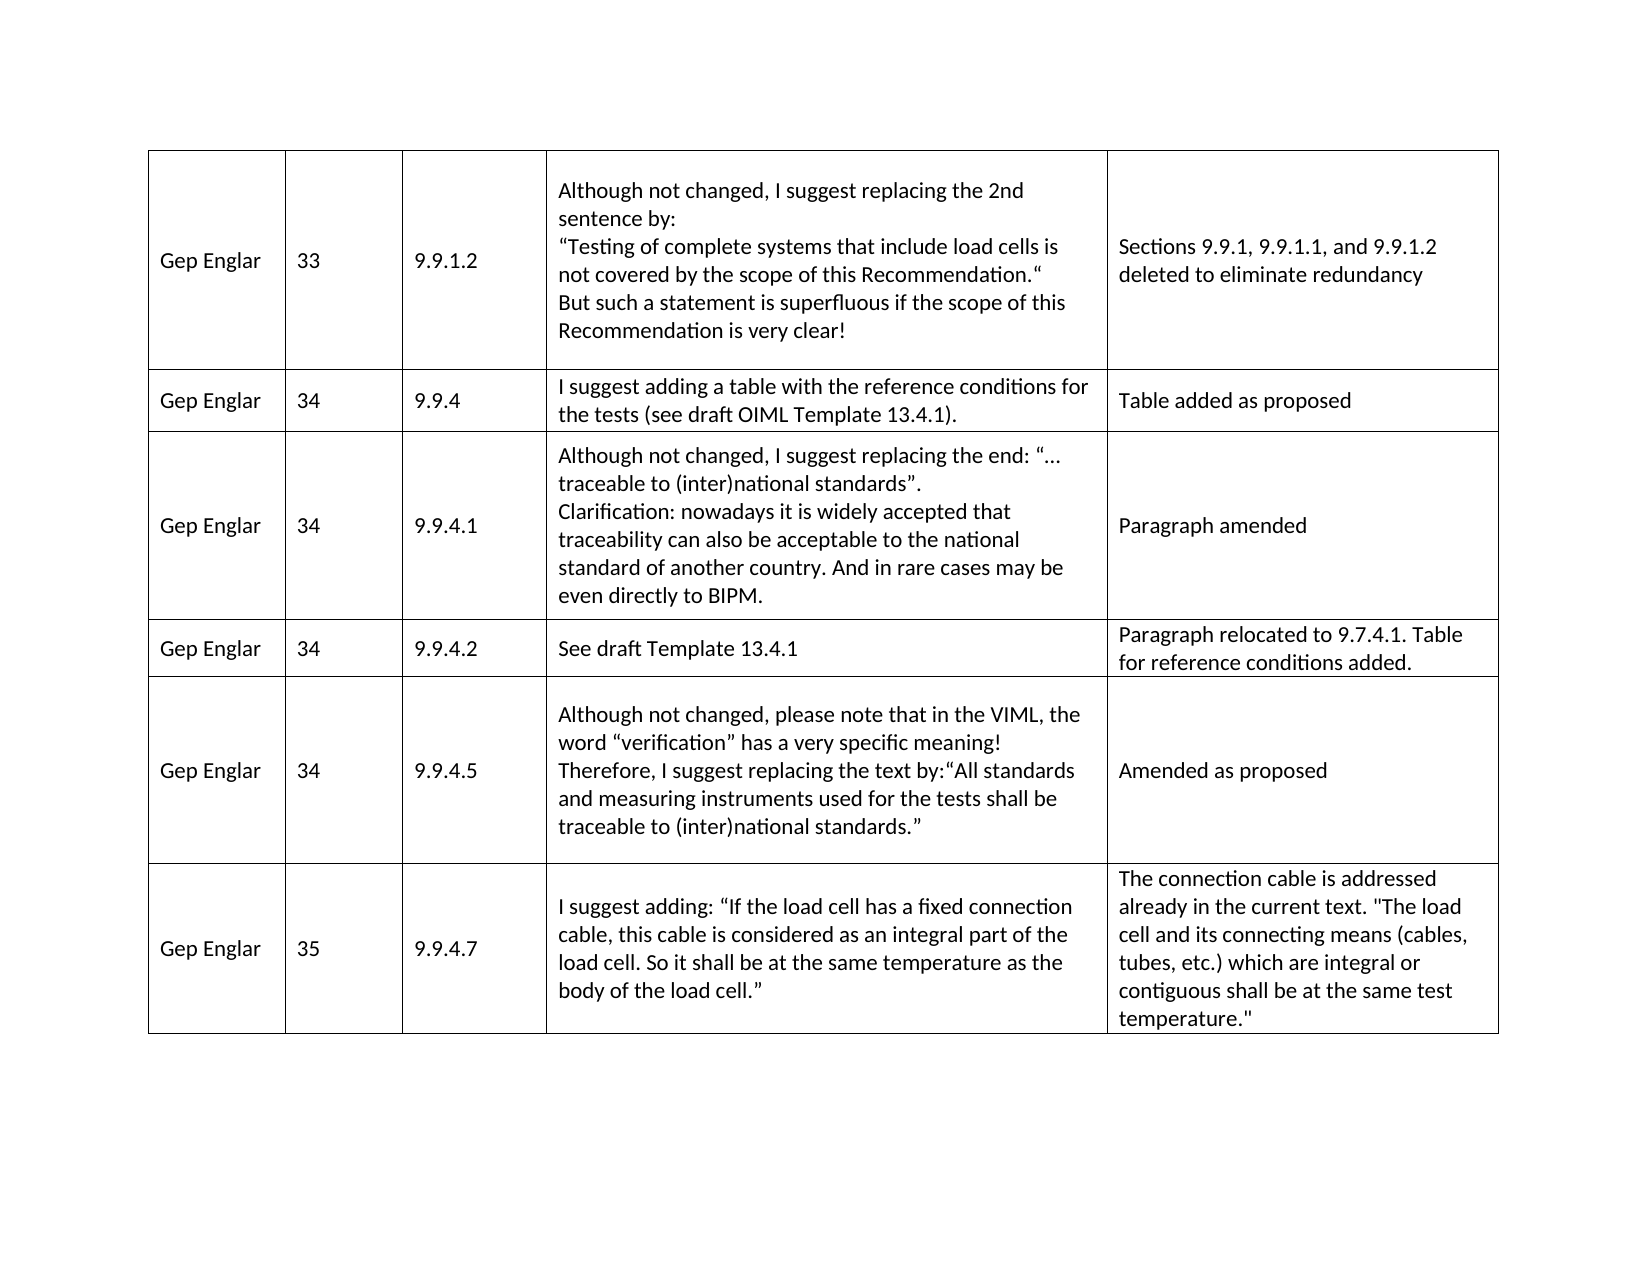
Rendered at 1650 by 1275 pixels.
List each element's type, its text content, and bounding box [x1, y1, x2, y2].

table_cell Gep Englar [149, 151, 285, 369]
table_cell Although not changed, I suggest replacing the 2nd sentence by: “Testing of complete systems that include load cells is not covered by the scope of this Recommendation.“ But such a statement is superfluous if the scope of this Recommendation is very clear! [547, 151, 1107, 369]
table_cell Gep Englar [149, 432, 285, 619]
table_cell Gep Englar [149, 864, 285, 1032]
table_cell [1108, 151, 1498, 369]
table_cell The connection cable is addressed already in the current text. "The load cell and its connecting means (cables, tubes, etc.) which are integral or contiguous shall be at the same test temperature." [1108, 864, 1498, 1032]
table_cell Although not changed, please note that in the VIML, the word “verification” has a very specific meaning!Therefore, I suggest replacing the text by:“All standards and measuring instruments used for the tests shall be traceable to (inter)national standards.” [547, 677, 1107, 863]
table_cell Amended as proposed [1108, 677, 1498, 863]
table_cell 34 [286, 677, 402, 863]
table_cell 9.9.4.2 [403, 620, 546, 676]
table_cell Gep Englar [149, 677, 285, 863]
table_cell 9.9.1.2 [403, 151, 546, 369]
table_cell 9.9.4.1 [403, 432, 546, 619]
table_cell 9.9.4.5 [403, 677, 546, 863]
table_cell Gep Englar [149, 620, 285, 676]
table_cell 35 [286, 864, 402, 1032]
table_cell 34 [286, 370, 402, 431]
table_cell 33 [286, 151, 402, 369]
table_cell See draft Template 13.4.1 [547, 620, 1107, 676]
table_cell I suggest adding: “If the load cell has a fixed connection cable, this cable is considered as an integral part of the load cell. So it shall be at the same temperature as the body of the load cell.” [547, 864, 1107, 1032]
table_cell Gep Englar [149, 370, 285, 431]
table_cell 9.9.4.7 [403, 864, 546, 1032]
table_cell Table added as proposed [1108, 370, 1498, 431]
table_cell Paragraph relocated to 9.7.4.1. Table for reference conditions added. [1108, 620, 1498, 676]
table_cell Paragraph amended [1108, 432, 1498, 619]
table_cell 34 [286, 432, 402, 619]
table_cell Although not changed, I suggest replacing the end: “… traceable to (inter)national standards”. Clarification: nowadays it is widely accepted that traceability can also be acceptable to the national standard of another country. And in rare cases may be even directly to BIPM. [547, 432, 1107, 619]
table_cell I suggest adding a table with the reference conditions for the tests (see draft OIML Template 13.4.1). [547, 370, 1107, 431]
table_cell 34 [286, 620, 402, 676]
table_cell 9.9.4 [403, 370, 546, 431]
